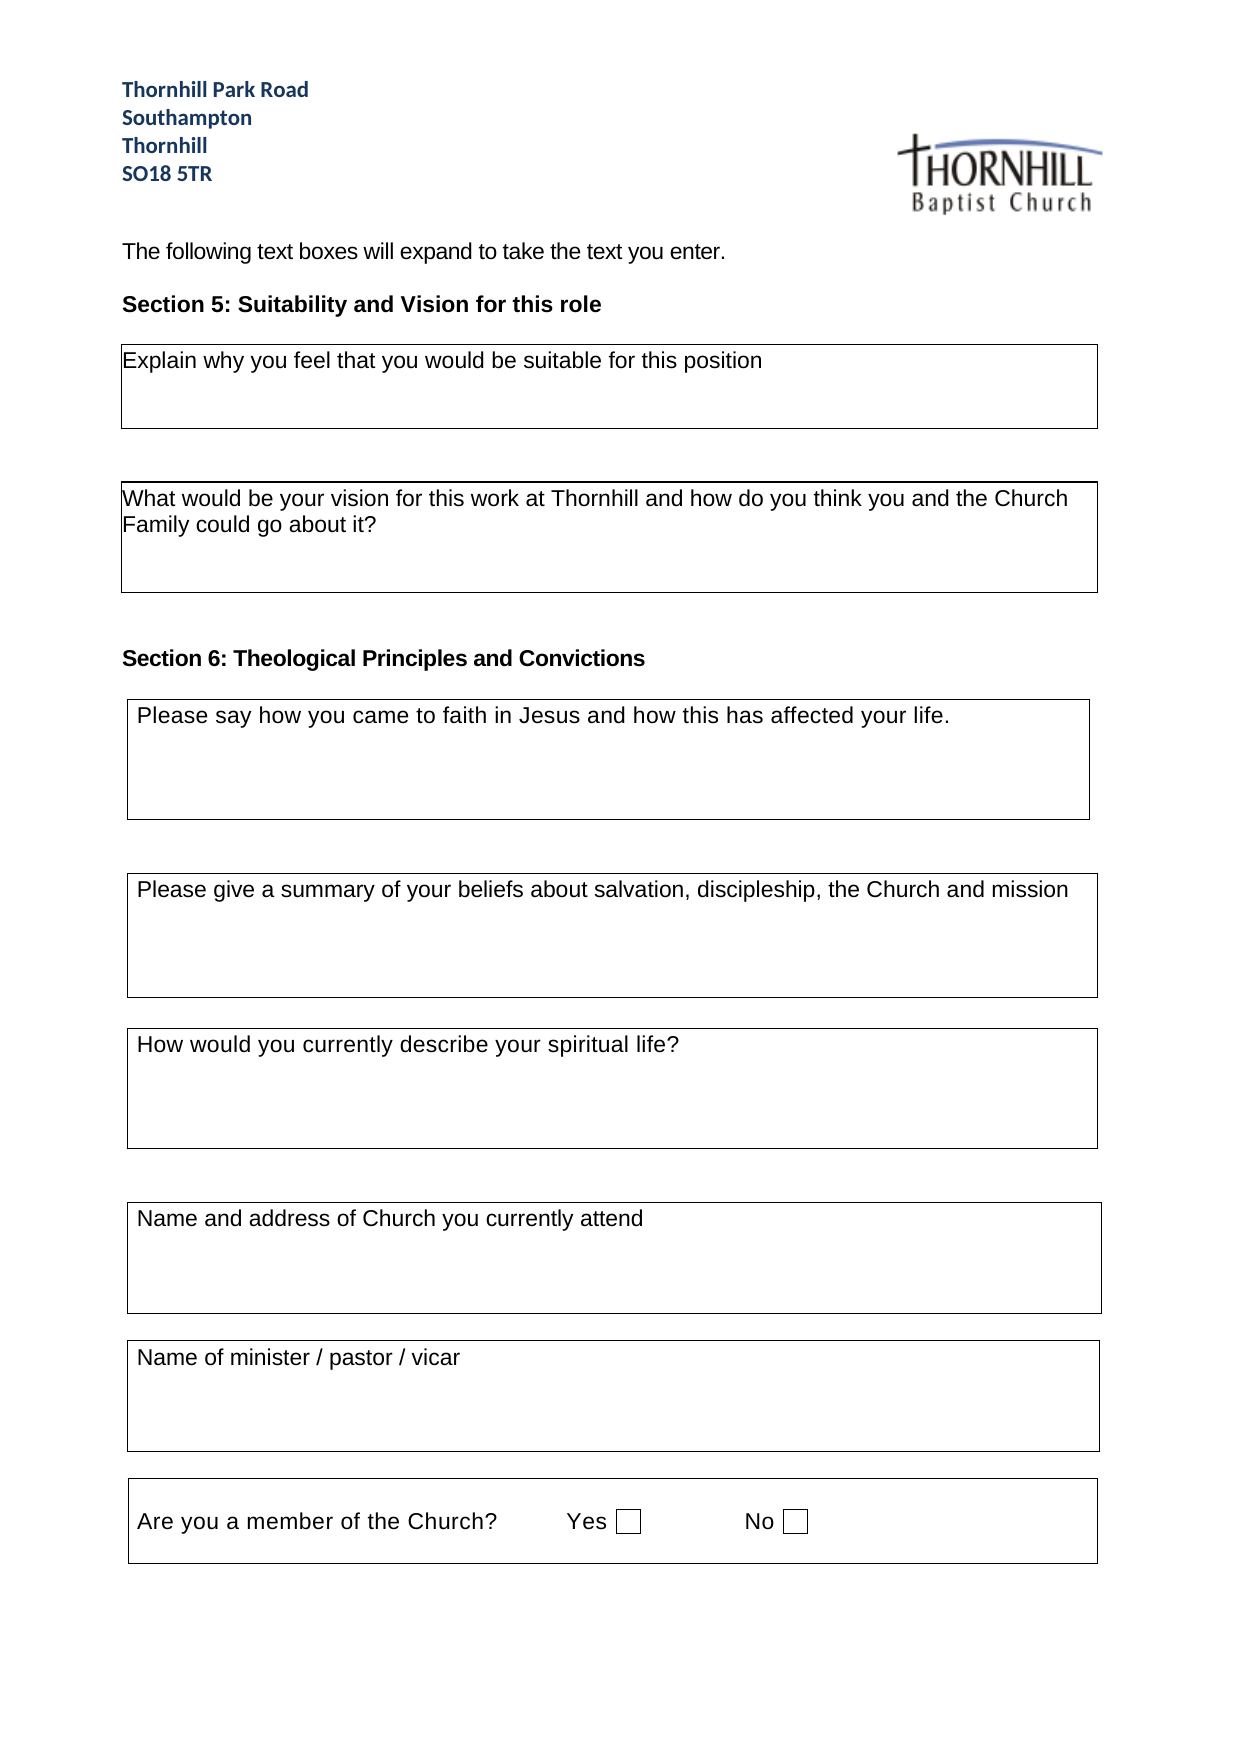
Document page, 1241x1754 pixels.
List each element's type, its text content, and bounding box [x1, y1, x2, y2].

text Name and address of Church you currently attend [128, 1203, 1101, 1232]
text What would be your vision for this work at Thornhill and how do you think you and the Church Family could go about it? [122, 483, 1097, 537]
text Section 5: Suitability and Vision for this role [122, 291, 1089, 318]
text How would you currently describe your spiritual life? [128, 1029, 1097, 1058]
picture [892, 124, 1110, 222]
text Name of minister / pastor / vicar [128, 1341, 1099, 1370]
text Explain why you feel that you would be suitable for this position [122, 345, 1097, 373]
text Are you a member of the Church? Yes No [129, 1505, 1097, 1534]
text Section 6: Theological Principles and Convictions [122, 645, 1089, 672]
text The following text boxes will expand to take the text you enter. [122, 238, 1089, 265]
text Please give a summary of your beliefs about salvation, discipleship, the Church and mission [128, 874, 1097, 902]
text Please say how you came to faith in Jesus and how this has affected your life. [128, 700, 1089, 728]
